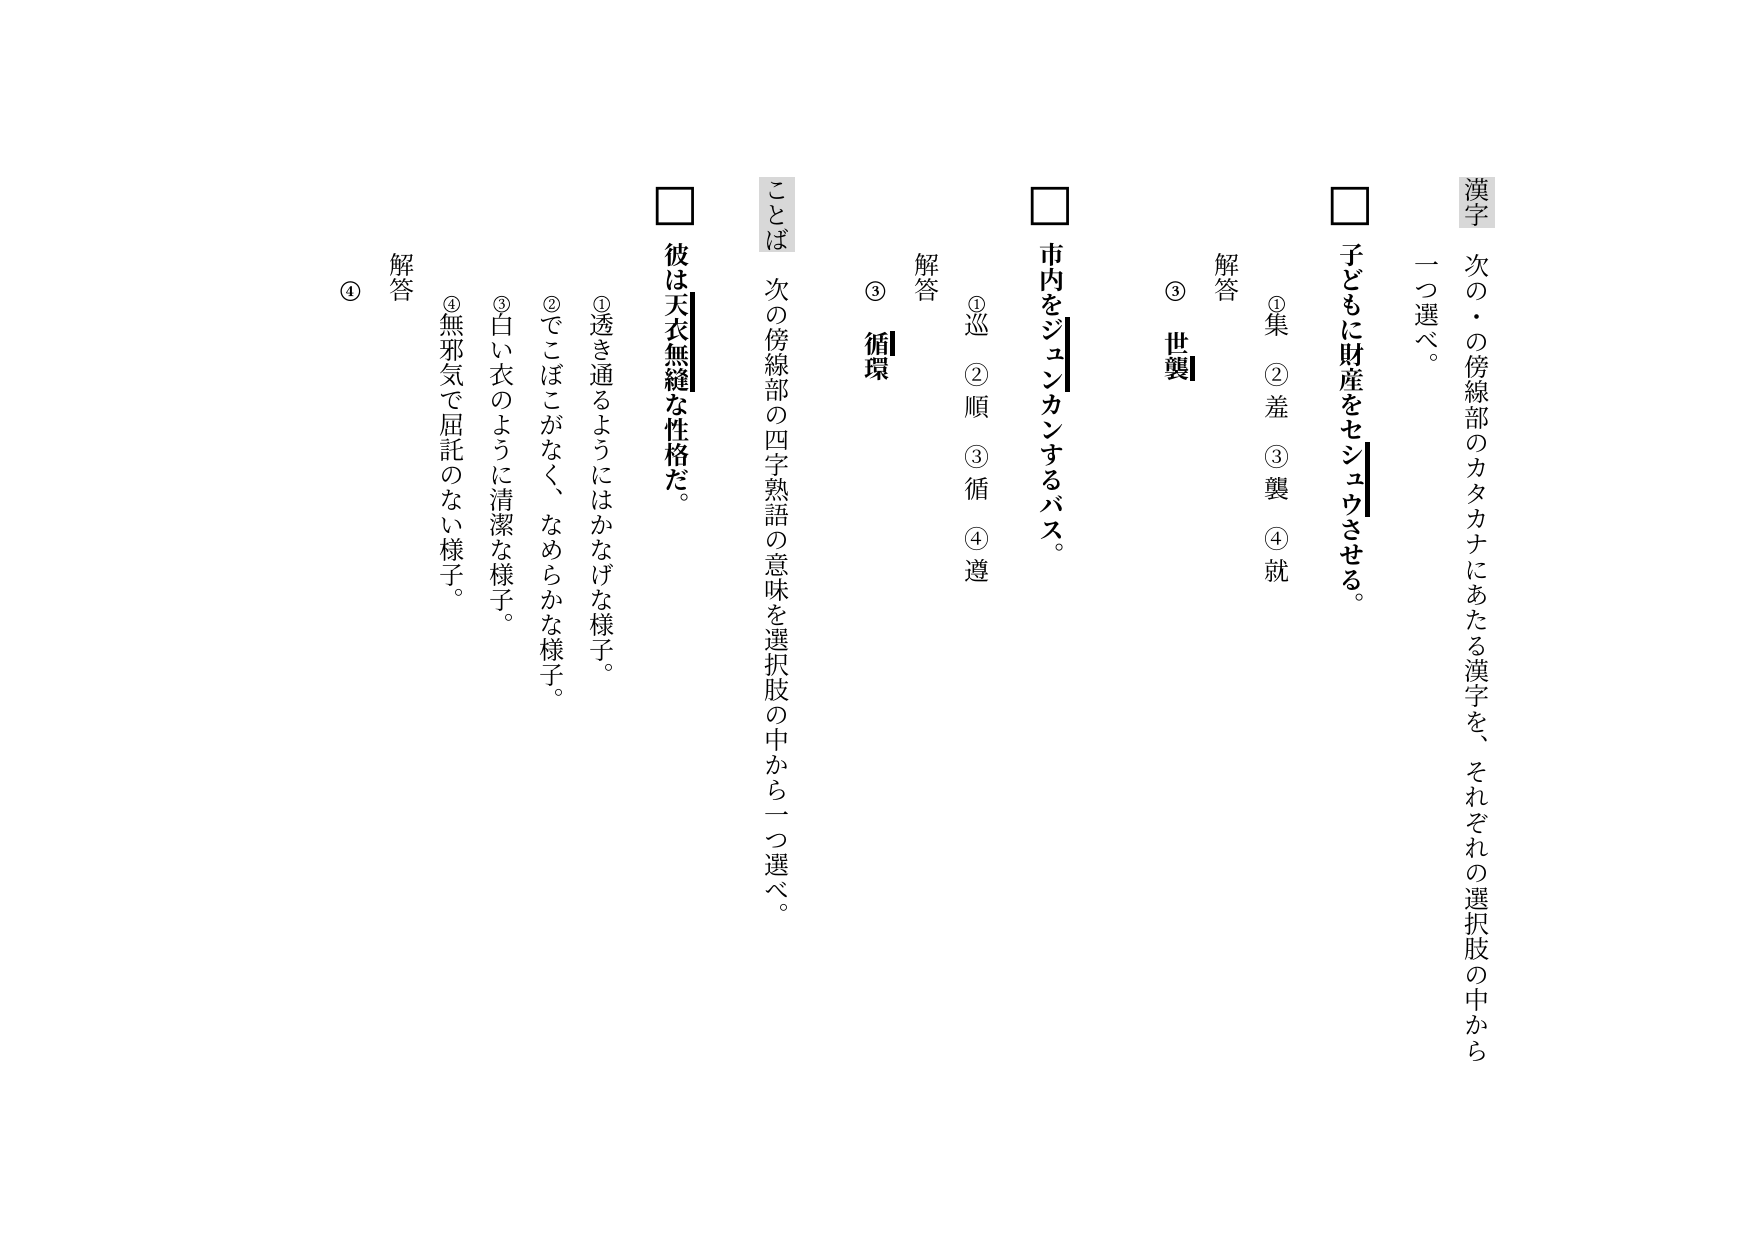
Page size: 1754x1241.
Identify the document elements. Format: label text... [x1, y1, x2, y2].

text 解答 [902, 252, 952, 1063]
text ③ 世襲 [1152, 277, 1202, 1063]
text □ 彼は天衣無縫な性格だ。 [627, 177, 727, 1063]
text ③ 白い衣のように清潔な様子。 [477, 277, 527, 1063]
text 解答 [1202, 252, 1252, 1063]
text □ 市内をジュンカンするバス。 [1002, 177, 1102, 1063]
text ② でこぼこがなく、なめらかな様子。 [527, 277, 577, 1063]
text ① 集 ② 羞 ③ 襲 ④ 就 [1252, 277, 1302, 1063]
text ③ 循環 [852, 277, 902, 1063]
text 解答 [377, 252, 427, 1063]
text ④ 無邪気で屈託のない様子。 [427, 277, 477, 1063]
text 漢字 次の・の傍線部のカタカナにあたる漢字を、それぞれの選択肢の中から一つ選べ。 [1402, 177, 1502, 1063]
text ① 巡 ② 順 ③ 循 ④ 遵 [952, 277, 1002, 1063]
text ことば 次の傍線部の四字熟語の意味を選択肢の中から一つ選べ。 [752, 177, 802, 1063]
text □ 子どもに財産をセシュウさせる。 [1302, 177, 1402, 1063]
text ④ [327, 277, 377, 1063]
text ① 透き通るようにはかなげな様子。 [577, 277, 627, 1063]
